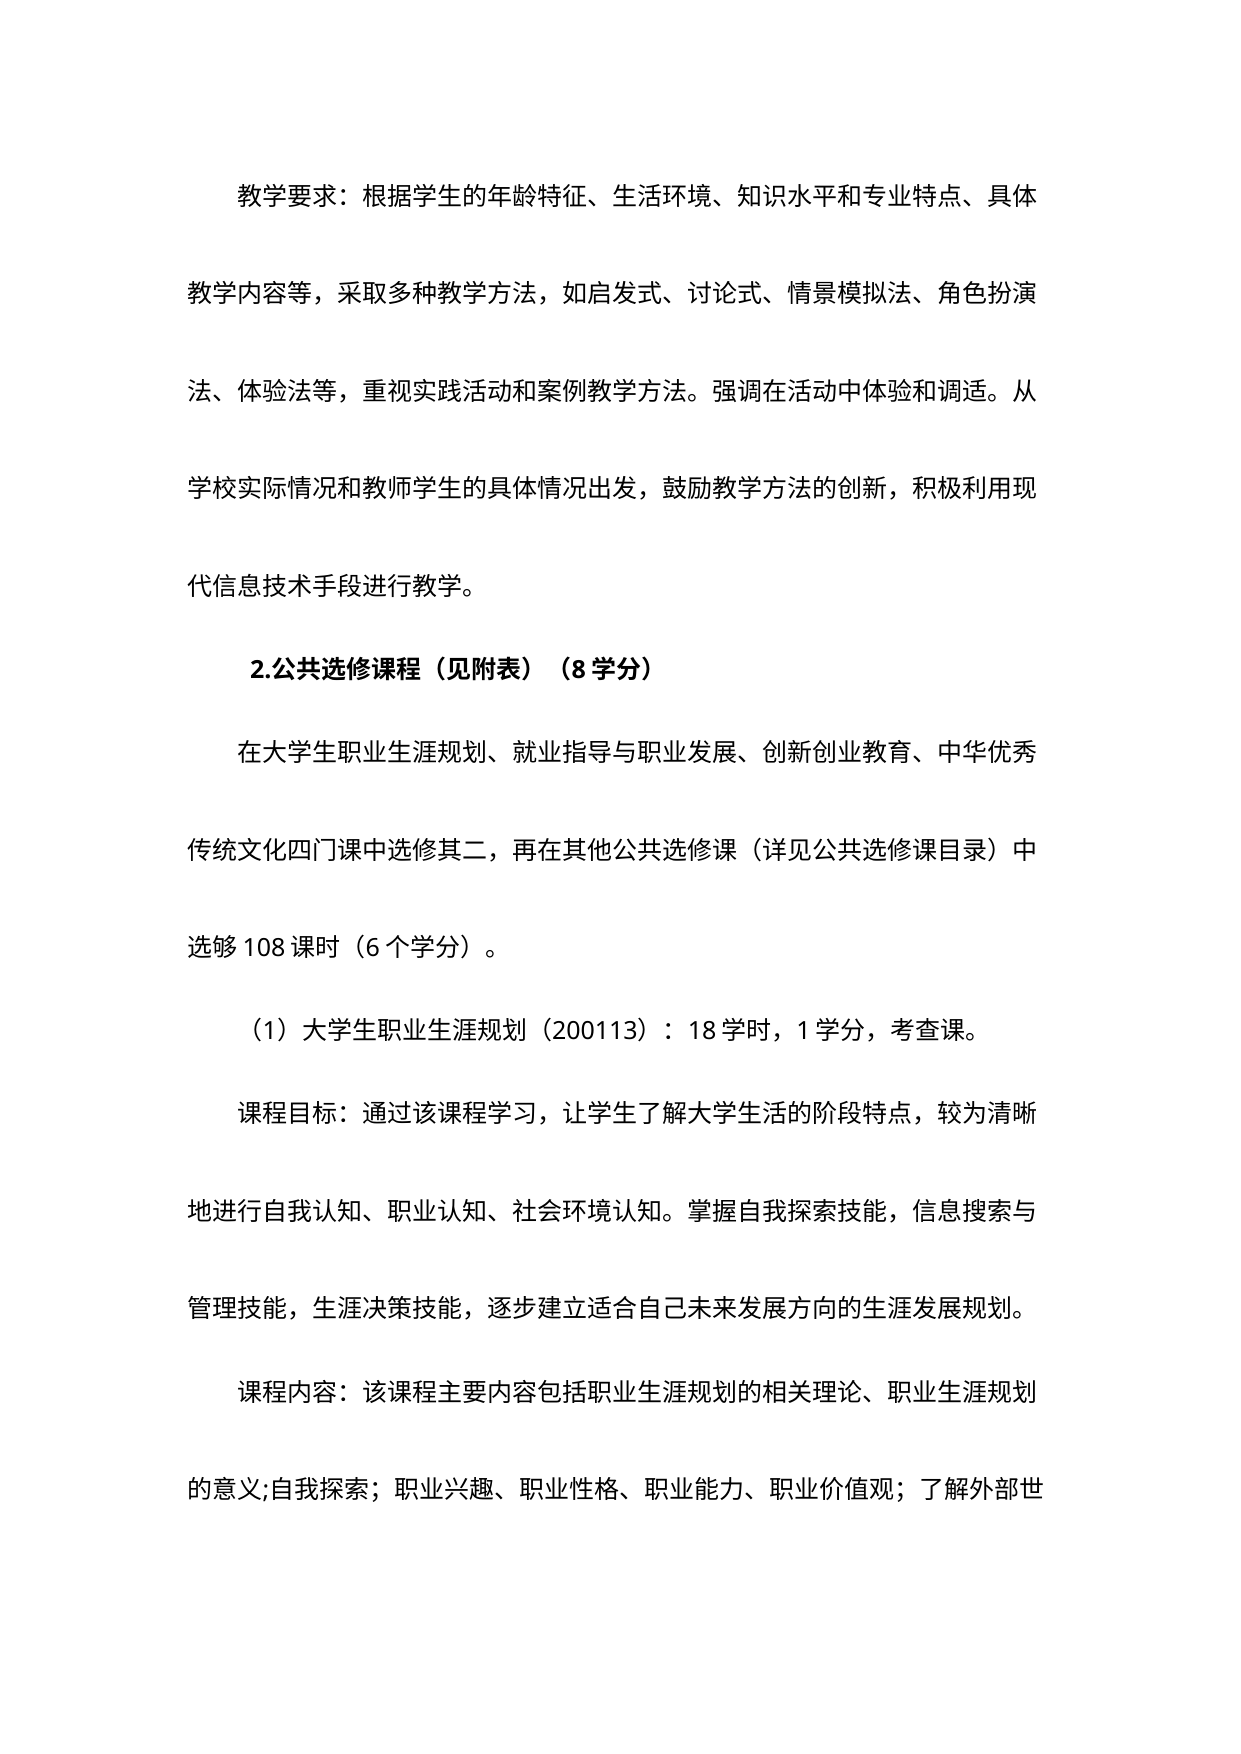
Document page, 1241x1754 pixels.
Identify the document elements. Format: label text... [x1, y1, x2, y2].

text 课程目标：通过该课程学习，让学生了解大学生活的阶段特点，较为清晰地进行自我认知、职业认知、社会环境认知。掌握自我探索技能，信息搜索与管理技能，生涯决策技能，逐步建立适合自己未来发展方向的生涯发展规划。 [187, 1079, 1053, 1339]
text 在大学生职业生涯规划、就业指导与职业发展、创新创业教育、中华优秀传统文化四门课中选修其二，再在其他公共选修课（详见公共选修课目录）中选够108课时（6个学分）。 [187, 718, 1053, 978]
text 教学要求：根据学生的年龄特征、生活环境、知识水平和专业特点、具体教学内容等，采取多种教学方法，如启发式、讨论式、情景模拟法、角色扮演法、体验法等，重视实践活动和案例教学方法。强调在活动中体验和调适。从学校实际情况和教师学生的具体情况出发，鼓励教学方法的创新，积极利用现代信息技术手段进行教学。 [187, 162, 1053, 617]
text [187, 1358, 1053, 1520]
text （1）大学生职业生涯规划（200113）：18学时，1学分，考查课。 [187, 996, 1053, 1061]
text 2.公共选修课程（见附表）（8学分） [250, 635, 1053, 700]
